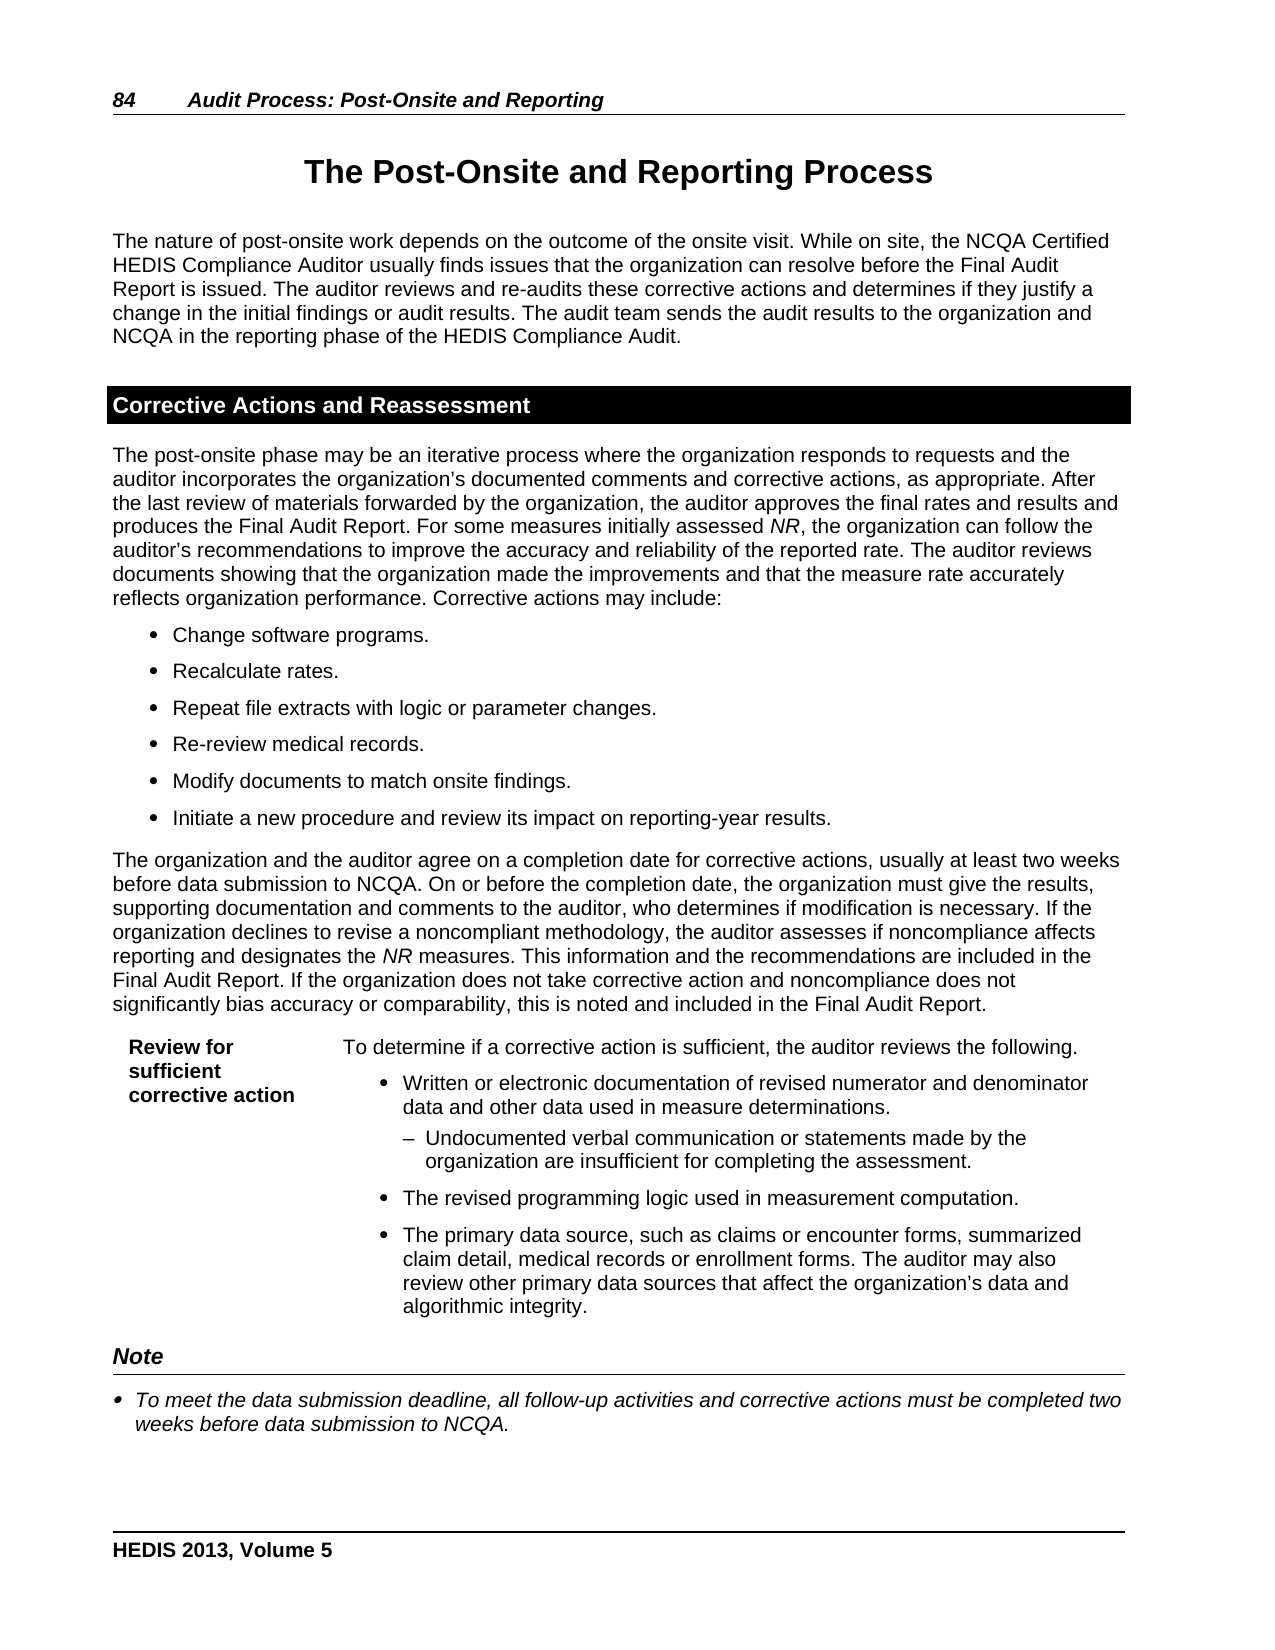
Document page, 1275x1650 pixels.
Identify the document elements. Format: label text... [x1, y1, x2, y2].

text Change software programs. [150, 623, 1125, 647]
list Corrective Actions and Reassessment [108, 387, 1129, 422]
list The post-onsite phase may be an iterative process where the organization responds to requests and the auditor incorporates the organization’s documented comments and corrective actions, as appropriate. After the last review of materials forwarded by the organization, the auditor approves the final rates and results and produces the Final Audit Report. For some measures initially assessed NR, the organization can follow the auditor’s recommendations to improve the accuracy and reliability of the reported rate. The auditor reviews documents showing that the organization made the improvements and that the measure rate accurately reflects organization performance. Corrective actions may include: [112, 442, 1125, 610]
table_header Review for sufficient corrective action [94, 1016, 331, 1318]
text Repeat file extracts with logic or parameter changes. [150, 696, 1125, 720]
text Modify documents to match onsite findings. [150, 769, 1125, 793]
text Recalculate rates. [150, 659, 1125, 683]
text To meet the data submission deadline, all follow-up activities and corrective actions must be completed two weeks before data submission to NCQA. [112, 1388, 1125, 1436]
text Re-review medical records. [150, 732, 1125, 756]
list The organization and the auditor agree on a completion date for corrective actions, usually at least two weeks before data submission to NCQA. On or before the completion date, the organization must give the results, supporting documentation and comments to the auditor, who determines if modification is necessary. If the organization declines to revise a noncompliant methodology, the auditor assesses if noncompliance affects reporting and designates the NR measures. This information and the recommendations are included in the Final Audit Report. If the organization does not take corrective action and noncompliance does not significantly bias accuracy or comparability, this is noted and included in the Final Audit Report. [112, 848, 1125, 1016]
table_header To determine if a corrective action is sufficient, the auditor reviews the following. Written or electronic documentation of revised numerator and denominator data and other data used in measure determinations. Undocumented verbal communication or statements made by the organization are insufficient for completing the assessment. The revised programming logic used in measurement computation. The primary data source, such as claims or encounter forms, summarized claim detail, medical records or enrollment forms. The auditor may also review other primary data sources that affect the organization’s data and algorithmic integrity. [331, 1016, 1125, 1318]
text Initiate a new procedure and review its impact on reporting-year results. [150, 805, 1125, 829]
text The nature of post-onsite work depends on the outcome of the onsite visit. While on site, the NCQA Certified HEDIS Compliance Auditor usually finds issues that the organization can resolve before the Final Audit Report is issued. The auditor reviews and re-audits these corrective actions and determines if they justify a change in the initial findings or audit results. The audit team sends the audit results to the organization and NCQA in the reporting phase of the HEDIS Compliance Audit. [112, 228, 1125, 348]
text Note [112, 1343, 1125, 1375]
list The Post-Onsite and Reporting Process [112, 153, 1125, 191]
